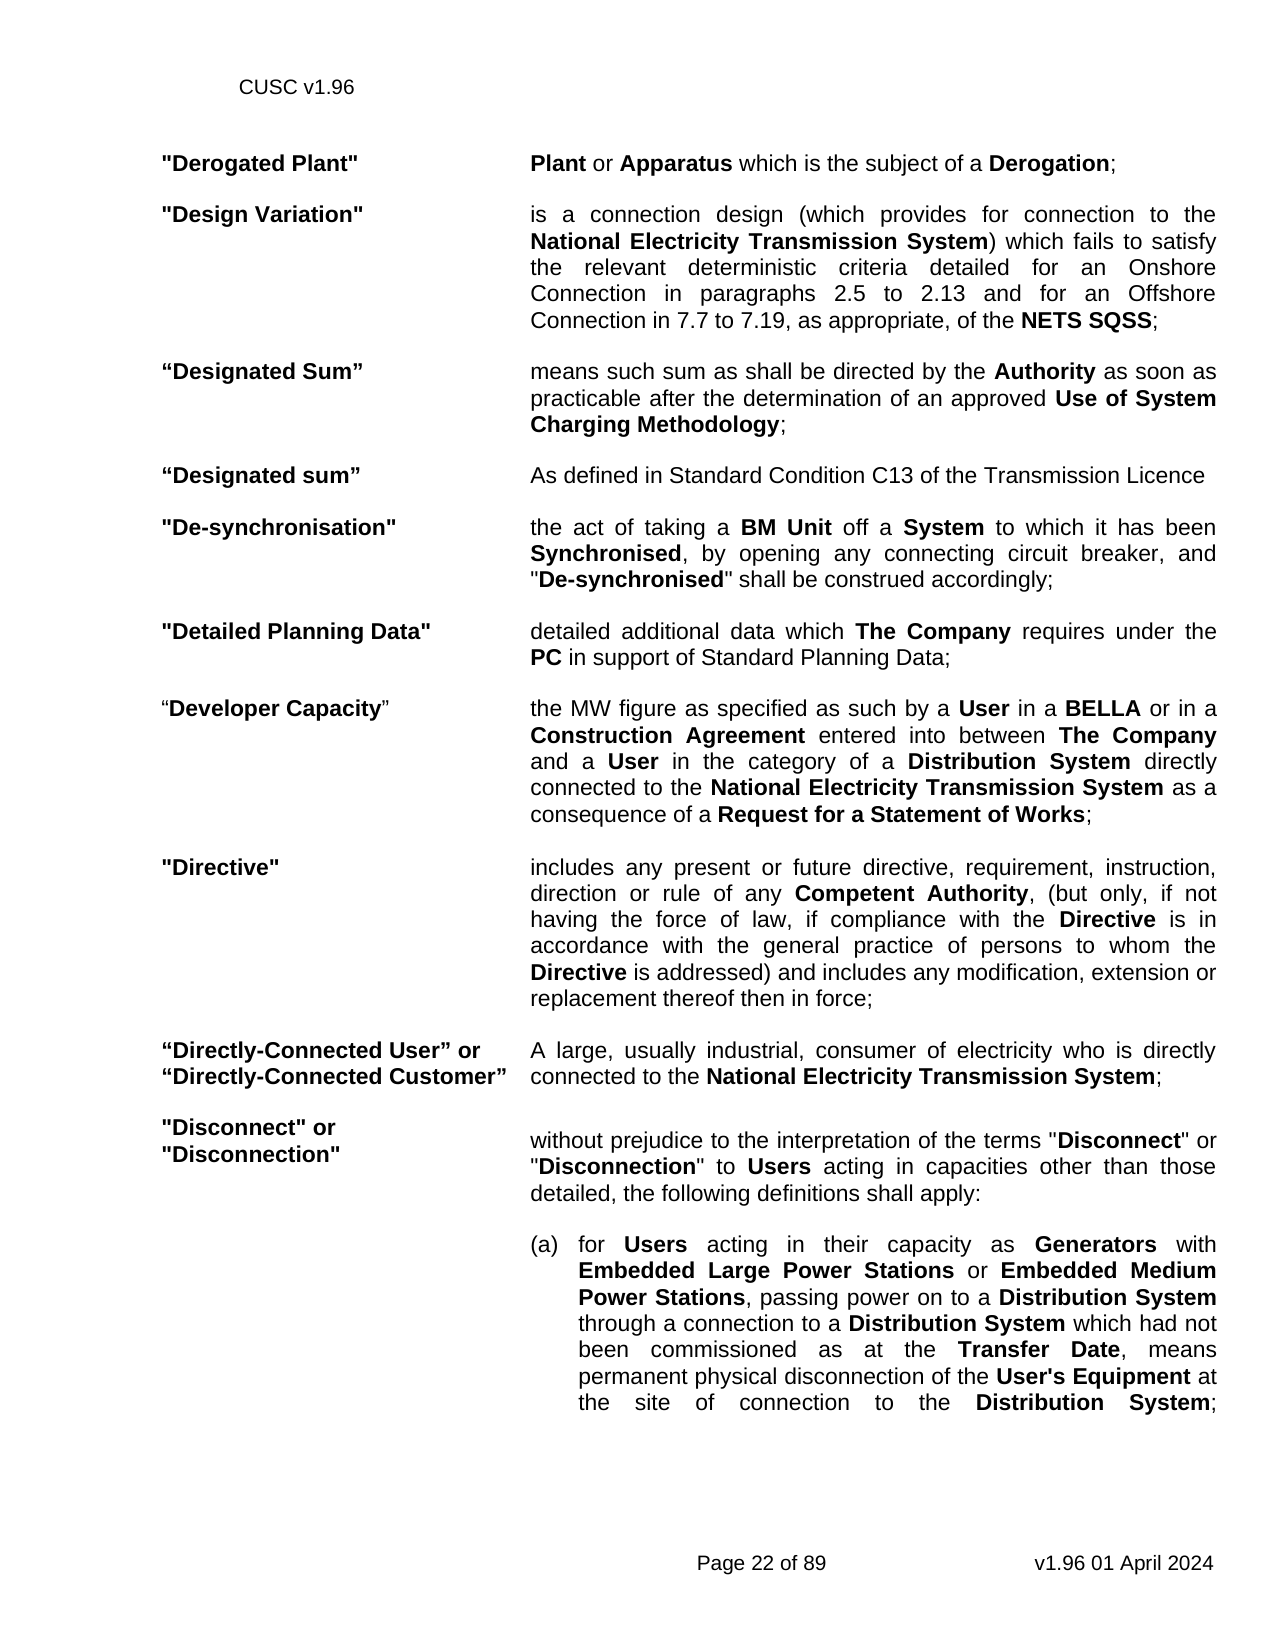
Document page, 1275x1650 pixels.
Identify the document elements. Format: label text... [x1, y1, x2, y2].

table_cell the MW figure as specified as such by a User in a BELLA or in a Construction Agreement entered into between The Company and a User in the category of a Distribution System directly connected to the National Electricity Transmission System as a consequence of a Request for a Statement of Works; [519, 695, 1228, 853]
table_cell "De-synchronisation" [150, 514, 519, 618]
table_cell "Design Variation" [150, 201, 519, 358]
table_cell "Detailed Planning Data" [150, 618, 519, 695]
table_cell A large, usually industrial, consumer of electricity who is directly connected to the National Electricity Transmission System; [519, 1037, 1228, 1114]
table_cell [150, 1114, 519, 1454]
table_cell “Designated Sum” [150, 358, 519, 462]
table_cell “Designated sum” [150, 462, 519, 513]
table_cell the act of taking a BM Unit off a System to which it has been Synchronised, by opening any connecting circuit breaker, and "De-synchronised" shall be construed accordingly; [519, 514, 1228, 618]
table_cell “Directly-Connected User” or “Directly-Connected Customer” [150, 1037, 519, 1114]
table_cell “Developer Capacity” [150, 695, 519, 853]
table_cell is a connection design (which provides for connection to the National Electricity Transmission System) which fails to satisfy the relevant deterministic criteria detailed for an Onshore Connection in paragraphs 2.5 to 2.13 and for an Offshore Connection in 7.7 to 7.19, as appropriate, of the NETS SQSS; [519, 201, 1228, 358]
table_cell "Directive" [150, 854, 519, 1037]
table_cell includes any present or future directive, requirement, instruction, direction or rule of any Competent Authority, (but only, if not having the force of law, if compliance with the Directive is in accordance with the general practice of persons to whom the Directive is addressed) and includes any modification, extension or replacement thereof then in force; [519, 854, 1228, 1037]
table_cell "Derogated Plant" [150, 150, 519, 201]
table_cell As defined in Standard Condition C13 of the Transmission Licence [519, 462, 1228, 513]
table_cell Plant or Apparatus which is the subject of a Derogation; [519, 150, 1228, 201]
table_cell detailed additional data which The Company requires under the PC in support of Standard Planning Data; [519, 618, 1228, 695]
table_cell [519, 1114, 1228, 1454]
table_cell means such sum as shall be directed by the Authority as soon as practicable after the determination of an approved Use of System Charging Methodology; [519, 358, 1228, 462]
